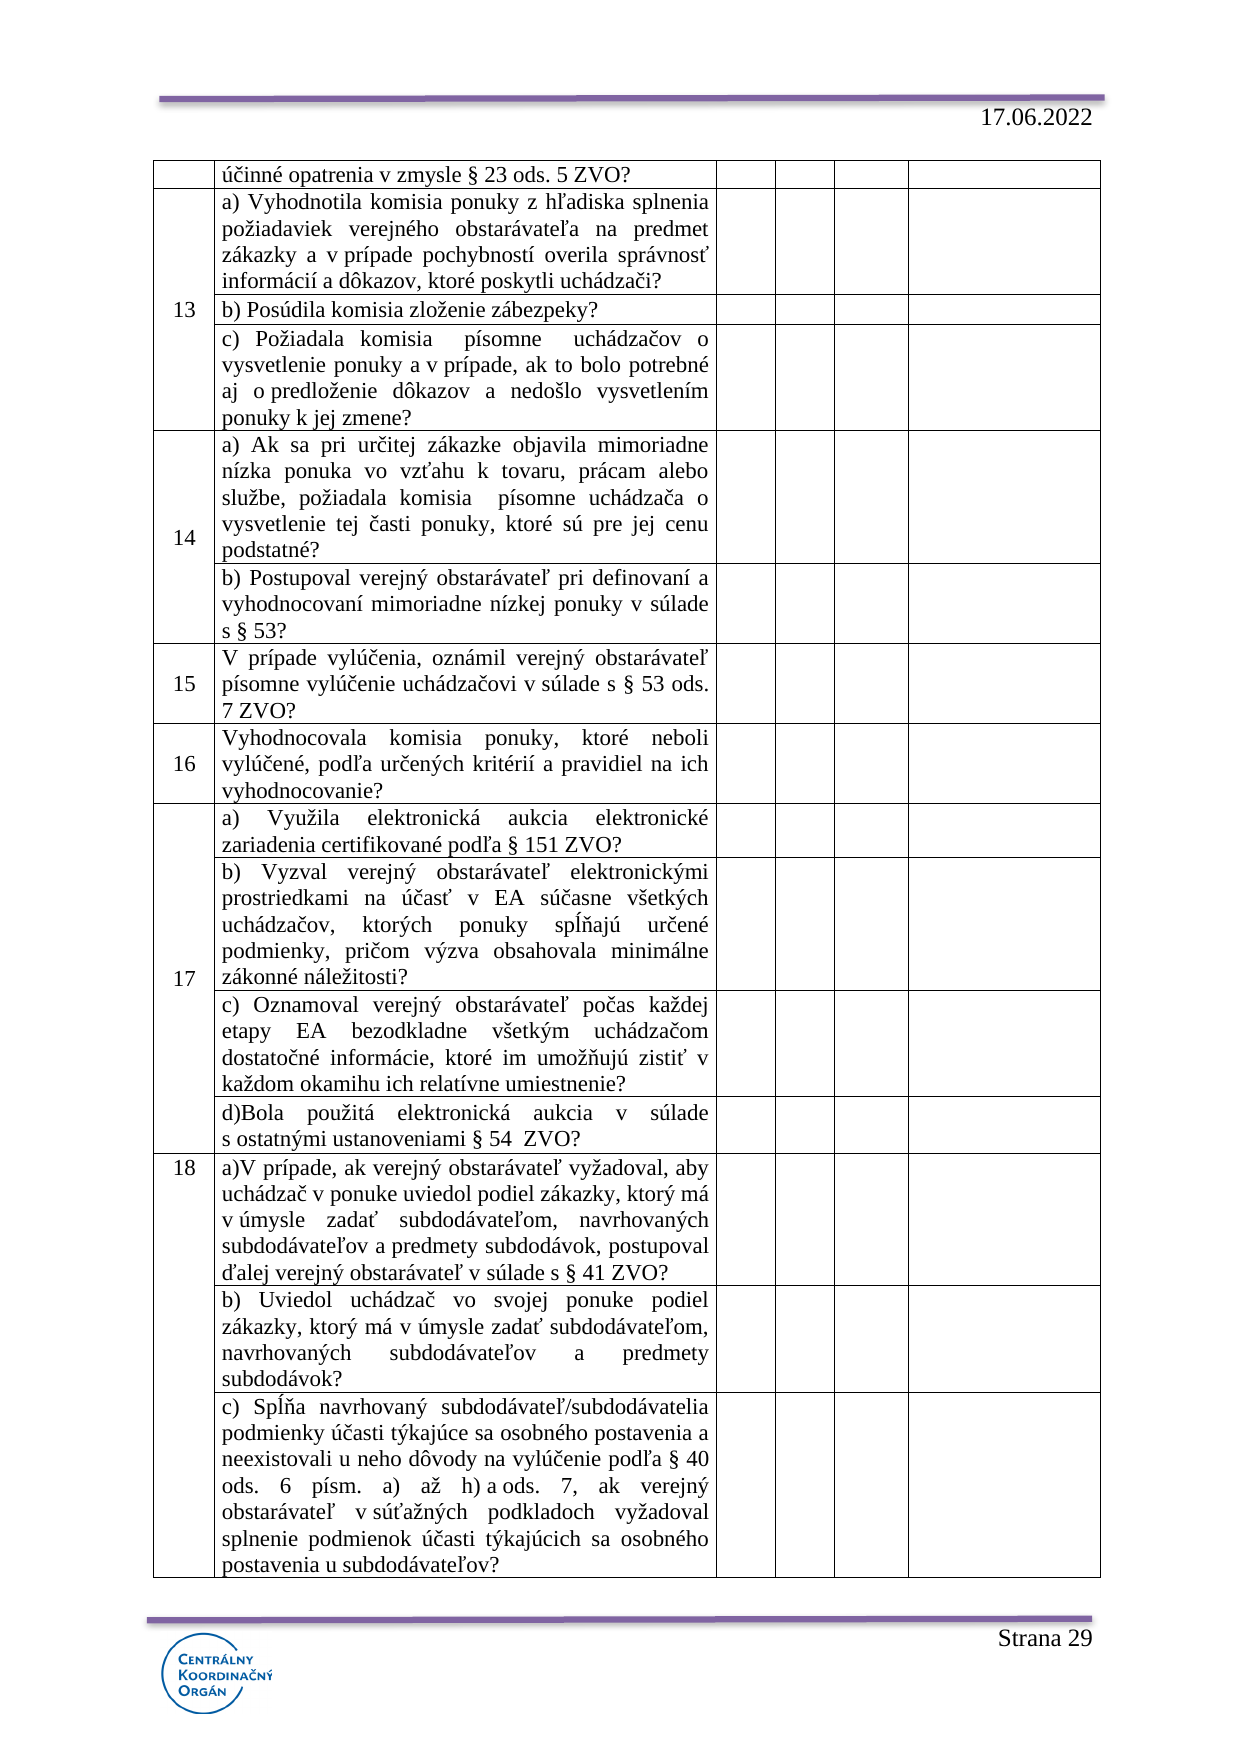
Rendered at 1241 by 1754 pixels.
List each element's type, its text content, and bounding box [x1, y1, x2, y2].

table_cell 16 [154, 724, 214, 803]
picture [159, 1631, 272, 1713]
table_cell [835, 1286, 908, 1392]
table_cell c) Oznamoval verejný obstarávateľ počas každej etapy EA bezodkladne všetkým uchádzačom dostatočné informácie, ktoré im umožňujú zistiť v každom okamihu ich relatívne umiestnenie? [215, 991, 716, 1096]
table_cell [717, 1393, 775, 1577]
table_cell [909, 724, 1100, 803]
table_cell b) Uviedol uchádzač vo svojej ponuke podiel zákazky, ktorý má v úmysle zadať subdodávateľom, navrhovaných subdodávateľov a predmety subdodávok? [215, 1286, 716, 1392]
table_cell [835, 1154, 908, 1285]
table_cell [909, 1154, 1100, 1285]
table_cell [909, 858, 1100, 990]
table_cell [717, 161, 775, 187]
table_cell [909, 804, 1100, 857]
table_cell [717, 1154, 775, 1285]
table_cell c) Spĺňa navrhovaný subdodávateľ/subdodávatelia podmienky účasti týkajúce sa osobného postavenia a neexistovali u neho dôvody na vylúčenie podľa § 40 ods. 6 písm. a) až h) a ods. 7, ak verejný obstarávateľ v súťažných podkladoch vyžadoval splnenie podmienok účasti týkajúcich sa osobného postavenia u subdodávateľov? [215, 1393, 716, 1577]
table_cell [776, 1393, 834, 1577]
table_cell [835, 644, 908, 723]
table_cell [717, 189, 775, 294]
table_cell [776, 564, 834, 643]
table_cell [835, 295, 908, 324]
table_cell 14 [154, 431, 214, 643]
table_cell 13 [154, 189, 214, 430]
table_cell V prípade vylúčenia, oznámil verejný obstarávateľ písomne vylúčenie uchádzačovi v súlade s § 53 ods. 7 ZVO? [215, 644, 716, 723]
table_cell [776, 1286, 834, 1392]
table_cell d)Bola použitá elektronická aukcia v súlade s ostatnými ustanoveniami § 54 ZVO? [215, 1097, 716, 1152]
table_cell Vyhodnocovala komisia ponuky, ktoré neboli vylúčené, podľa určených kritérií a pravidiel na ich vyhodnocovanie? [215, 724, 716, 803]
table_cell [776, 325, 834, 430]
table_cell [776, 644, 834, 723]
table_cell [909, 1393, 1100, 1577]
table_cell [717, 564, 775, 643]
table_cell [776, 1097, 834, 1152]
table_cell [717, 858, 775, 990]
table_cell b) Postupoval verejný obstarávateľ pri definovaní a vyhodnocovaní mimoriadne nízkej ponuky v súlade s § 53? [215, 564, 716, 643]
table_cell [909, 564, 1100, 643]
table_cell [909, 295, 1100, 324]
table_cell [835, 804, 908, 857]
table_cell [717, 804, 775, 857]
table_cell 18 [154, 1154, 214, 1577]
table_cell a)V prípade, ak verejný obstarávateľ vyžadoval, aby uchádzač v ponuke uviedol podiel zákazky, ktorý má v úmysle zadať subdodávateľom, navrhovaných subdodávateľov a predmety subdodávok, postupoval ďalej verejný obstarávateľ v súlade s § 41 ZVO? [215, 1154, 716, 1285]
table_cell [909, 644, 1100, 723]
table_cell [776, 295, 834, 324]
table_cell [776, 858, 834, 990]
table_cell [717, 295, 775, 324]
table_cell [835, 858, 908, 990]
table_cell [717, 1286, 775, 1392]
table_cell [835, 724, 908, 803]
table_cell c) Požiadala komisia písomne uchádzačov o vysvetlenie ponuky a v prípade, ak to bolo potrebné aj o predloženie dôkazov a nedošlo vysvetlením ponuky k jej zmene? [215, 325, 716, 430]
table_cell [776, 991, 834, 1096]
table_cell [717, 431, 775, 563]
table_cell 15 [154, 644, 214, 723]
table_cell [835, 161, 908, 187]
table_cell [835, 1393, 908, 1577]
table_cell [909, 325, 1100, 430]
table_cell [835, 431, 908, 563]
table_cell [717, 644, 775, 723]
table_cell [717, 724, 775, 803]
table_cell [835, 189, 908, 294]
table_cell 17 [154, 804, 214, 1152]
table_cell b) Posúdila komisia zloženie zábezpeky? [215, 295, 716, 324]
table_cell [717, 325, 775, 430]
table_cell [717, 991, 775, 1096]
table_cell [776, 431, 834, 563]
table_cell b) Vyzval verejný obstarávateľ elektronickými prostriedkami na účasť v EA súčasne všetkých uchádzačov, ktorých ponuky spĺňajú určené podmienky, pričom výzva obsahovala minimálne zákonné náležitosti? [215, 858, 716, 990]
table_cell a) Využila elektronická aukcia elektronické zariadenia certifikované podľa § 151 ZVO? [215, 804, 716, 857]
table_cell [909, 991, 1100, 1096]
table_cell [835, 325, 908, 430]
table_cell a) Ak sa pri určitej zákazke objavila mimoriadne nízka ponuka vo vzťahu k tovaru, prácam alebo službe, požiadala komisia písomne uchádzača o vysvetlenie tej časti ponuky, ktoré sú pre jej cenu podstatné? [215, 431, 716, 563]
table_cell [909, 431, 1100, 563]
table_cell [909, 161, 1100, 187]
table_cell [835, 564, 908, 643]
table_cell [215, 161, 716, 187]
table_cell [776, 804, 834, 857]
table_cell [776, 161, 834, 187]
table_cell [776, 724, 834, 803]
table_cell [909, 189, 1100, 294]
table_cell [909, 1286, 1100, 1392]
table_cell [835, 1097, 908, 1152]
table_cell [835, 991, 908, 1096]
table_cell [776, 1154, 834, 1285]
table_cell a) Vyhodnotila komisia ponuky z hľadiska splnenia požiadaviek verejného obstarávateľa na predmet zákazky a v prípade pochybností overila správnosť informácií a dôkazov, ktoré poskytli uchádzači? [215, 189, 716, 294]
table_cell [717, 1097, 775, 1152]
table_cell [776, 189, 834, 294]
table_cell [909, 1097, 1100, 1152]
